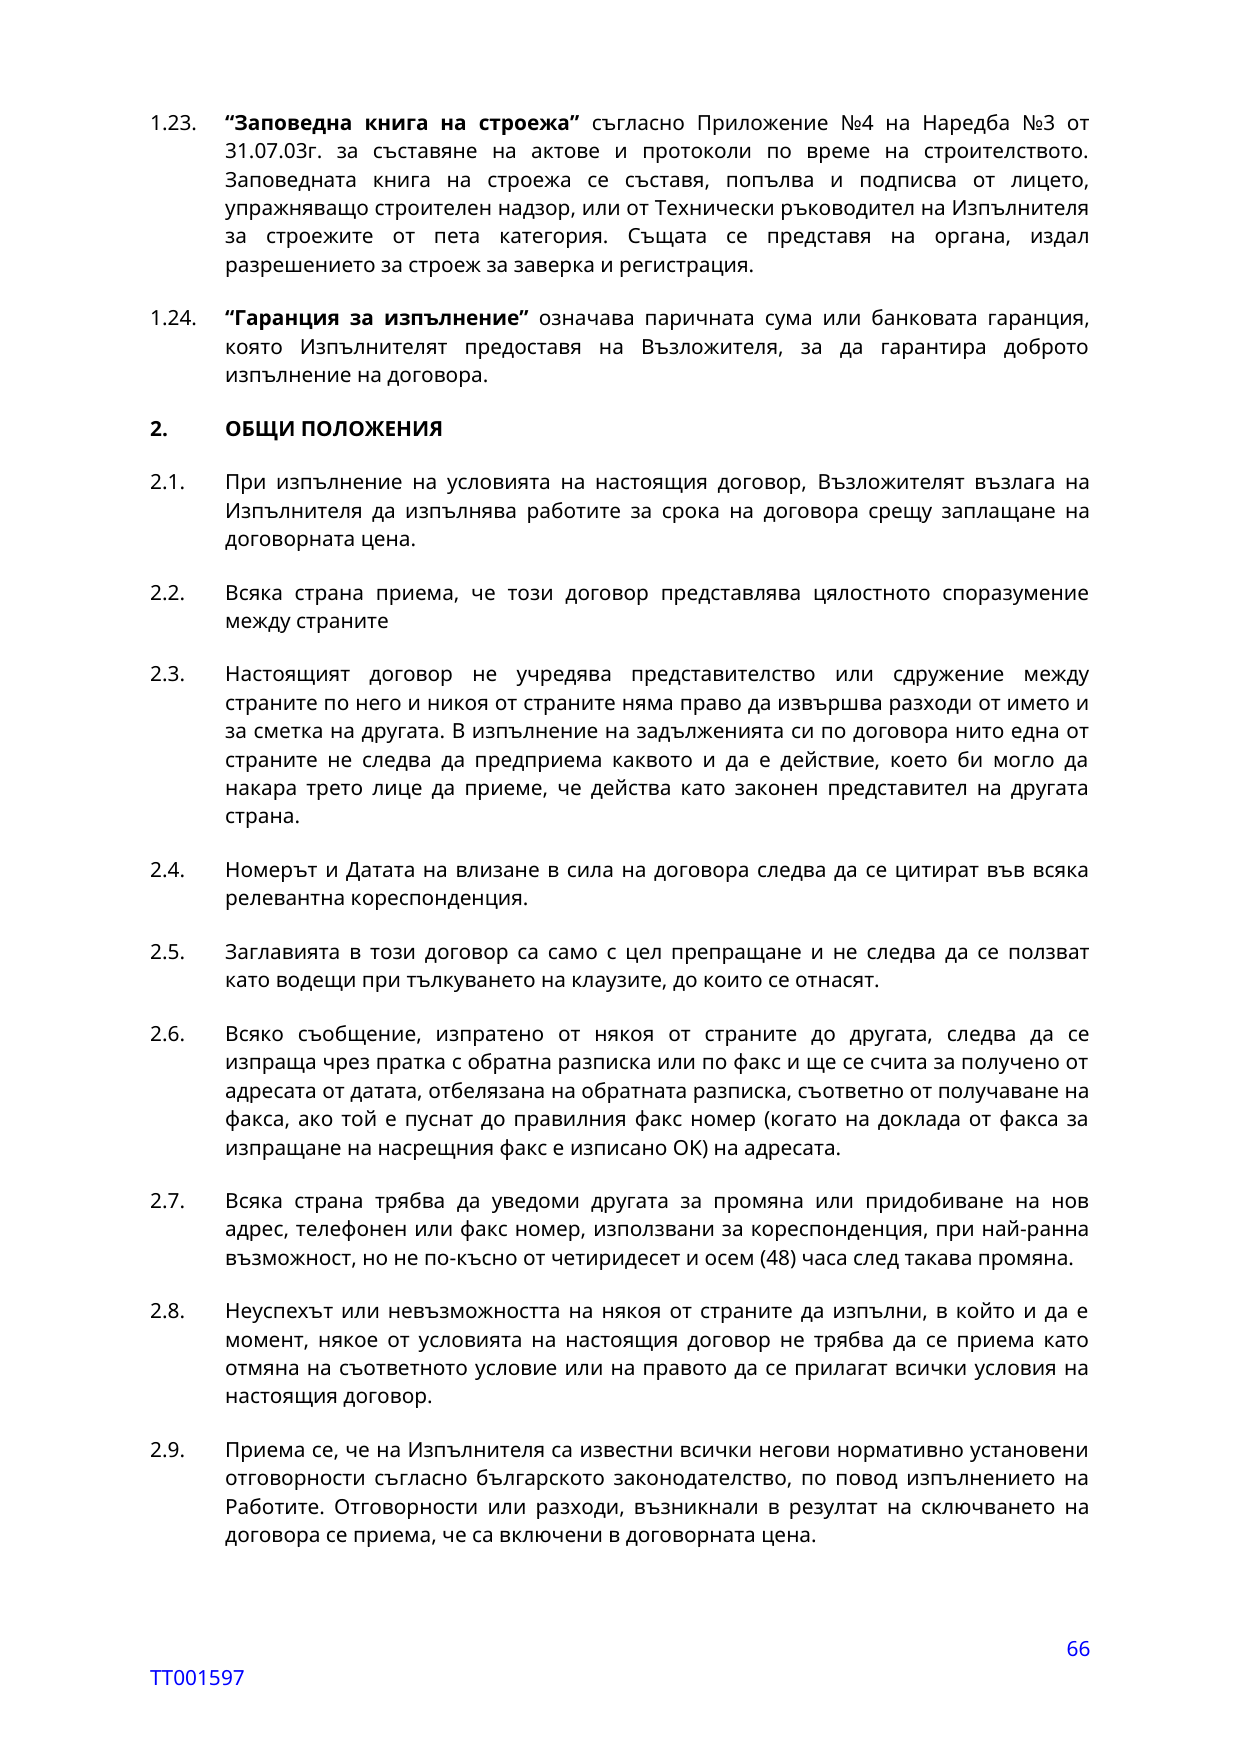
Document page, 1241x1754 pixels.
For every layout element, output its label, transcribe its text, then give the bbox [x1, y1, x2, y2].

list Всяко съобщение, изпратено от някоя от страните до другата, следва да се изпраща чрез пратка с обратна разписка или по факс и ще се счита за получено от адресата от датата, отбелязана на обратната разписка, съответно от получаване на факса, ако той е пуснат до правилния факс номер (когато на доклада от факса за изпращане на насрещния факс е изписано OK) на адресата. [150, 1019, 1090, 1161]
list “Заповедна книга на строежа” съгласно Приложение №4 на Наредба №3 от 31.07.03г. за съставяне на актове и протоколи по време на строителството. Заповедната книга на строежа се съставя, попълва и подписва от лицето, упражняващо строителен надзор, или от Технически ръководител на Изпълнителя за строежите от пета категория. Същата се представя на органа, издал разрешението за строеж за заверка и регистрация. [150, 108, 1090, 278]
list Заглавията в този договор са само с цел препращане и не следва да се ползват като водещи при тълкуването на клаузите, до които се отнасят. [150, 937, 1090, 994]
list Всяка страна приема, че този договор представлява цялостното споразумение между страните [150, 578, 1090, 634]
list Неуспехът или невъзможността на някоя от страните да изпълни, в който и да е момент, някое от условията на настоящия договор не трябва да се приема като отмяна на съответното условие или на правото да се прилагат всички условия на настоящия договор. [150, 1296, 1090, 1410]
list Приема се, че на Изпълнителя са известни всички негови нормативно установени отговорности съгласно българското законодателство, по повод изпълнението на Работите. Отговорности или разходи, възникнали в резултат на сключването на договора се приема, че са включени в договорната цена. [150, 1435, 1090, 1549]
list ОБЩИ ПОЛОЖЕНИЯ [150, 414, 1090, 442]
list Настоящият договор не учредява представителство или сдружение между страните по него и никоя от страните няма право да извършва разходи от името и за сметка на другата. В изпълнение на задълженията си по договора нито една от страните не следва да предприема каквото и да е действие, което би могло да накара трето лице да приеме, че действа като законен представител на другата страна. [150, 659, 1090, 830]
list Номерът и Датата на влизане в сила на договора следва да се цитират във всяка релевантна кореспонденция. [150, 855, 1090, 912]
list “Гаранция за изпълнение” означава паричната сума или банковата гаранция, която Изпълнителят предоставя на Възложителя, за да гарантира доброто изпълнение на договора. [150, 303, 1090, 389]
list Всяка страна трябва да уведоми другата за промяна или придобиване на нов адрес, телефонен или факс номер, използвани за кореспонденция, при най-ранна възможност, но не по-късно от четиридесет и осем (48) часа след такава промяна. [150, 1186, 1090, 1271]
list При изпълнение на условията на настоящия договор, Възложителят възлага на Изпълнителя да изпълнява работите за срока на договора срещу заплащане на договорната цена. [150, 467, 1090, 553]
